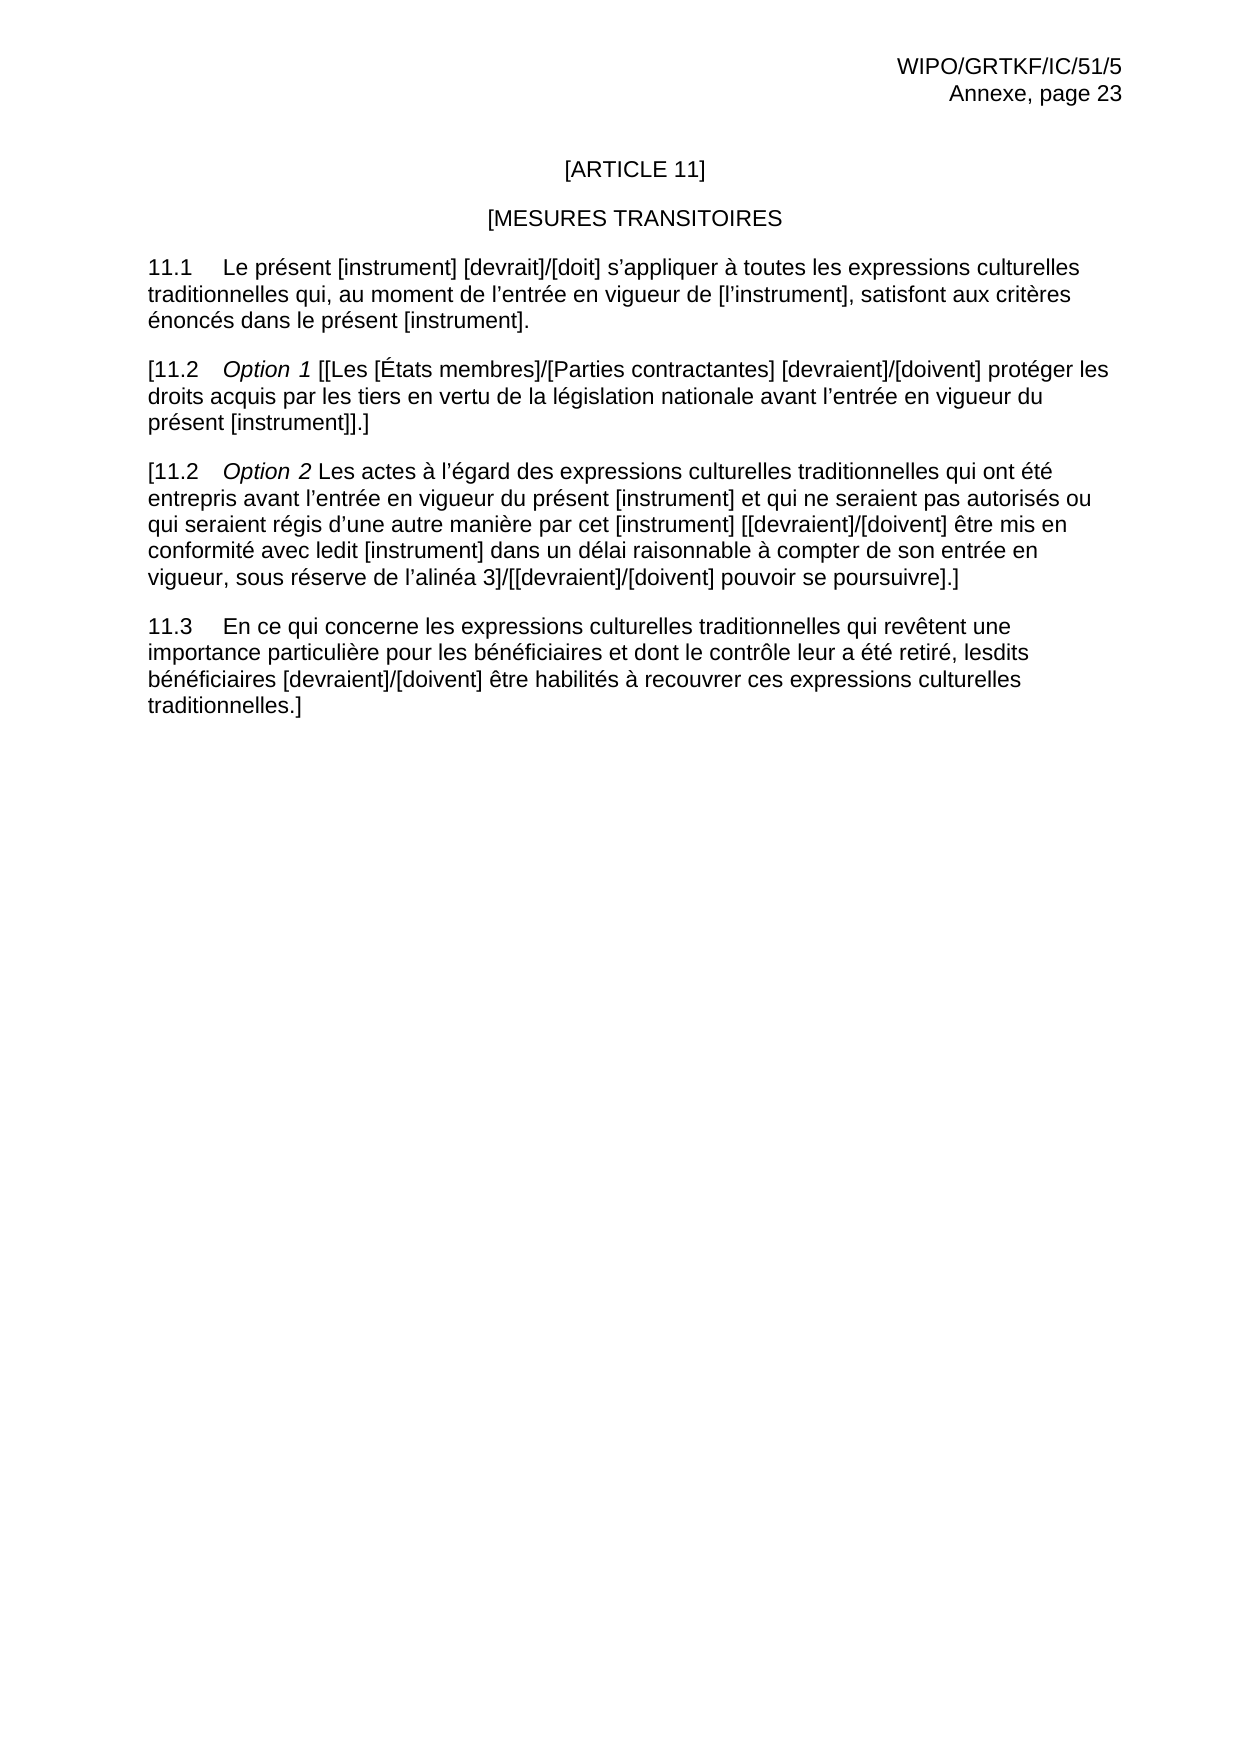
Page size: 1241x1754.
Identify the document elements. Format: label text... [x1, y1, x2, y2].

text [MESURES TRANSITOIRES [148, 205, 1122, 231]
text [11.2 Option 2 Les actes à l’égard des expressions culturelles traditionnelles qui ont été entrepris avant l’entrée en vigueur du présent [instrument] et qui ne seraient pas autorisés ou qui seraient régis d’une autre manière par cet [instrument] [[devraient]/[doivent] être mis en conformité avec ledit [instrument] dans un délai raisonnable à compter de son entrée en vigueur, sous réserve de l’alinéa 3]/[[devraient]/[doivent] pouvoir se poursuivre].] [148, 458, 1122, 590]
text 11.1 Le présent [instrument] [devrait]/[doit] s’appliquer à toutes les expressions culturelles traditionnelles qui, au moment de l’entrée en vigueur de [l’instrument], satisfont aux critères énoncés dans le présent [instrument]. [148, 254, 1122, 333]
text [ARTICLE 11] [148, 156, 1122, 182]
text 11.3 En ce qui concerne les expressions culturelles traditionnelles qui revêtent une importance particulière pour les bénéficiaires et dont le contrôle leur a été retiré, lesdits bénéficiaires [devraient]/[doivent] être habilités à recouvrer ces expressions culturelles traditionnelles.] [148, 613, 1122, 718]
text [11.2 Option 1 [[Les [États membres]/[Parties contractantes] [devraient]/[doivent] protéger les droits acquis par les tiers en vertu de la législation nationale avant l’entrée en vigueur du présent [instrument]].] [148, 356, 1122, 435]
